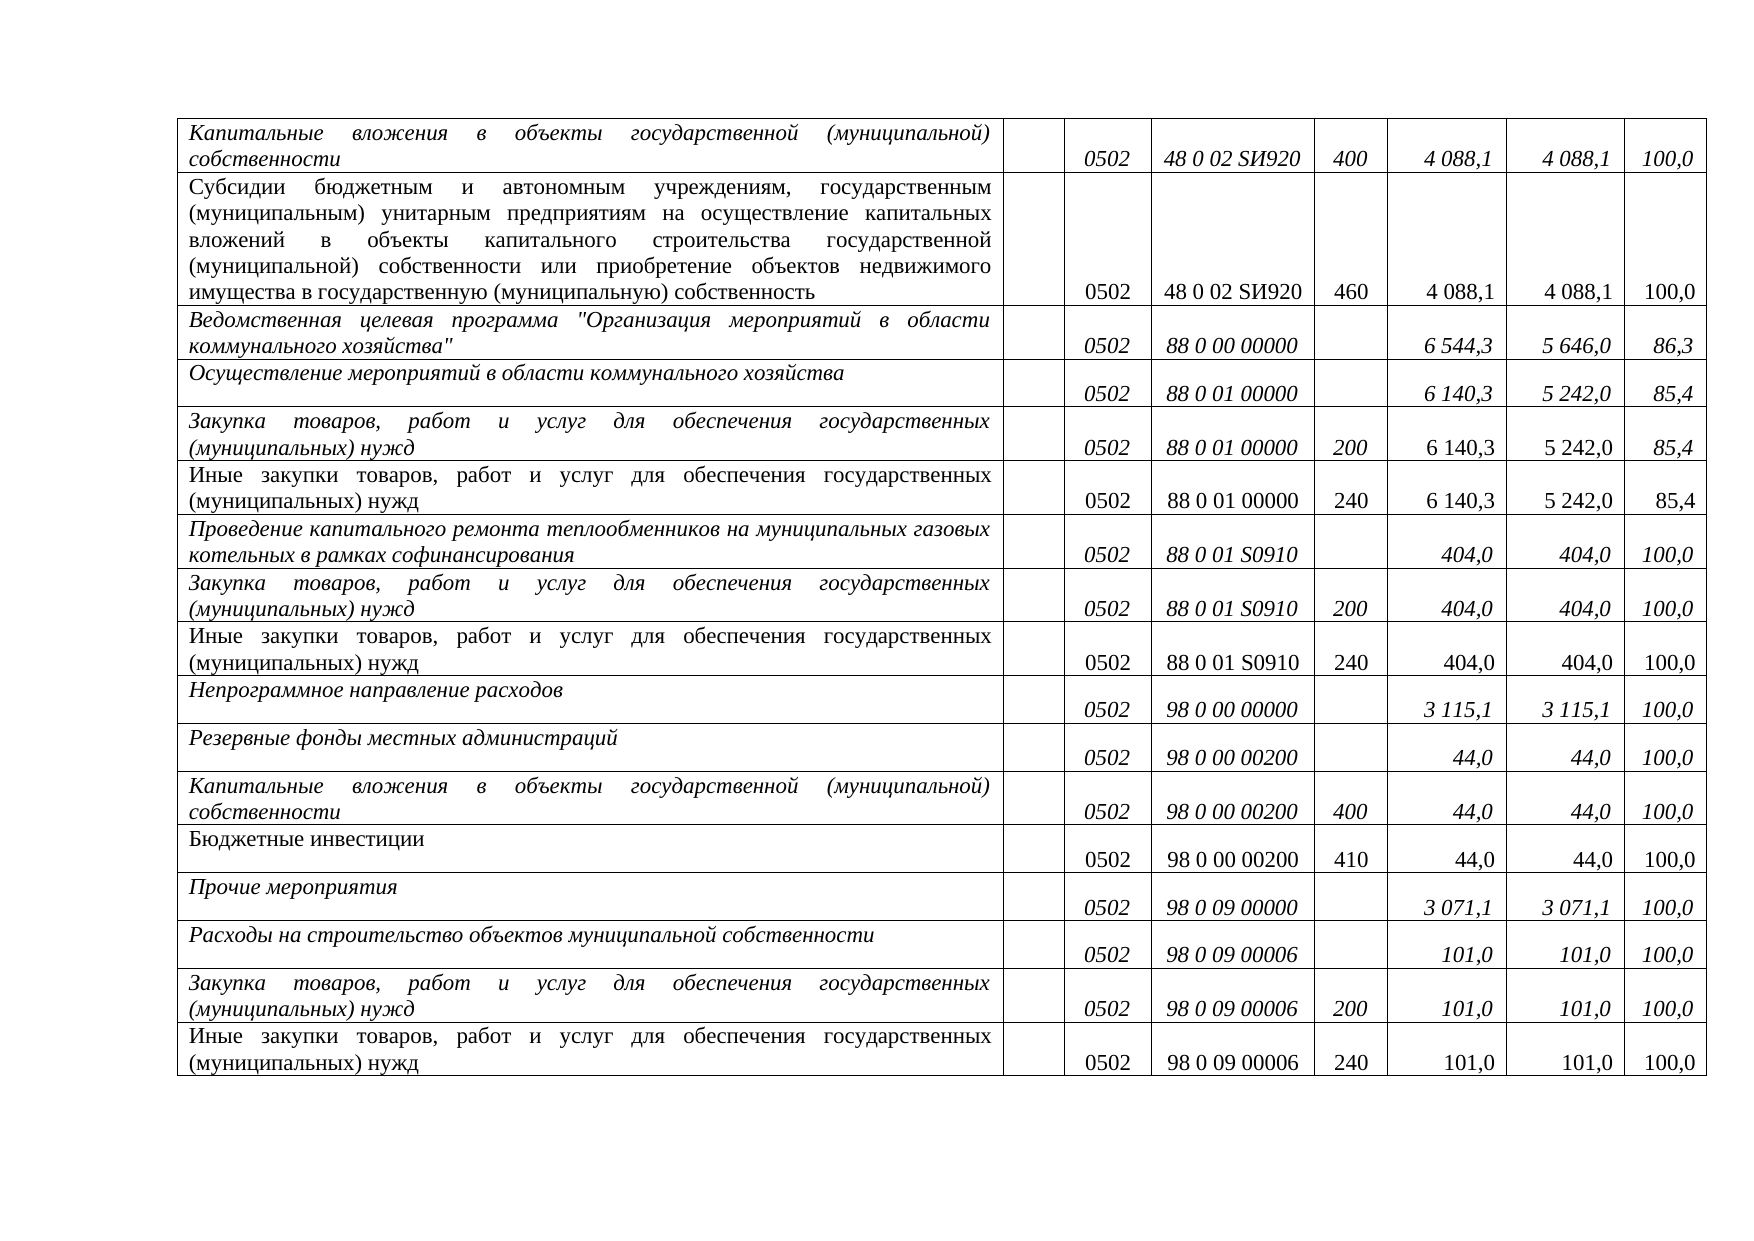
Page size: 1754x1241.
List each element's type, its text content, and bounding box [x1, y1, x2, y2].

table_cell [1004, 622, 1064, 675]
table_cell [1004, 921, 1064, 968]
table_cell 404,0 [1507, 515, 1624, 567]
table_cell 100,0 [1625, 873, 1706, 920]
table_cell 88 0 01 00000 [1152, 461, 1314, 514]
table_cell 460 [1315, 173, 1387, 305]
table_cell 410 [1315, 825, 1387, 872]
table_cell 0502 [1065, 825, 1151, 872]
table_cell [1004, 676, 1064, 723]
table_cell 0502 [1065, 622, 1151, 675]
table_cell 4 088,1 [1388, 173, 1506, 305]
table_cell 0502 [1065, 1023, 1151, 1075]
table_cell 100,0 [1625, 1023, 1706, 1075]
table_cell 0502 [1065, 772, 1151, 824]
table_cell 101,0 [1507, 969, 1624, 1022]
table_cell 404,0 [1507, 569, 1624, 621]
table_cell 0502 [1065, 360, 1151, 406]
table_cell 0502 [1065, 676, 1151, 723]
table_cell 100,0 [1625, 515, 1706, 567]
table_cell 88 0 01 S0910 [1152, 515, 1314, 567]
table_cell 100,0 [1625, 676, 1706, 723]
table_cell 0502 [1065, 407, 1151, 460]
table_cell 98 0 09 00006 [1152, 1023, 1314, 1075]
table_cell 6 140,3 [1388, 360, 1506, 406]
table_cell 100,0 [1625, 569, 1706, 621]
table_cell Бюджетные инвестиции [178, 825, 1003, 872]
table_cell 44,0 [1388, 825, 1506, 872]
table_cell 200 [1315, 407, 1387, 460]
table_cell [1315, 306, 1387, 358]
table_cell Резервные фонды местных администраций [178, 724, 1003, 771]
table_cell 44,0 [1507, 724, 1624, 771]
table_cell [1004, 969, 1064, 1022]
table_cell 0502 [1065, 173, 1151, 305]
table_cell [1004, 173, 1064, 305]
table_cell [1315, 515, 1387, 567]
table_cell [1004, 461, 1064, 514]
table_cell 0502 [1065, 119, 1151, 172]
table_cell Осуществление мероприятий в области коммунального хозяйства [178, 360, 1003, 406]
table_cell [1315, 921, 1387, 968]
table_cell 4 088,1 [1507, 119, 1624, 172]
table_cell 404,0 [1388, 569, 1506, 621]
table_cell 240 [1315, 461, 1387, 514]
table_cell [1315, 873, 1387, 920]
table_cell 6 140,3 [1388, 461, 1506, 514]
table_cell 101,0 [1507, 1023, 1624, 1075]
table_cell Непрограммное направление расходов [178, 676, 1003, 723]
table_cell [1004, 724, 1064, 771]
table_cell 88 0 00 00000 [1152, 306, 1314, 358]
table_cell 0502 [1065, 969, 1151, 1022]
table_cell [178, 969, 1003, 1022]
table_cell 44,0 [1388, 724, 1506, 771]
table_cell 88 0 01 S0910 [1152, 569, 1314, 621]
table_cell 85,4 [1625, 407, 1706, 460]
table_cell 100,0 [1625, 772, 1706, 824]
table_cell 200 [1315, 569, 1387, 621]
table_cell 101,0 [1388, 921, 1506, 968]
table_cell 85,4 [1625, 360, 1706, 406]
table_cell 200 [1315, 969, 1387, 1022]
table_cell [1315, 724, 1387, 771]
table_cell 98 0 09 00000 [1152, 873, 1314, 920]
table_cell [1004, 569, 1064, 621]
table_cell 48 0 02 SИ920 [1152, 119, 1314, 172]
table_cell 6 140,3 [1388, 407, 1506, 460]
table_cell 0502 [1065, 461, 1151, 514]
table_cell [1004, 119, 1064, 172]
table_cell 98 0 00 00000 [1152, 676, 1314, 723]
table_cell 404,0 [1388, 622, 1506, 675]
table_cell 98 0 00 00200 [1152, 825, 1314, 872]
table_cell [1004, 515, 1064, 567]
table_cell 240 [1315, 1023, 1387, 1075]
table_cell 88 0 01 00000 [1152, 407, 1314, 460]
table_cell [1004, 306, 1064, 358]
table_cell 100,0 [1625, 969, 1706, 1022]
table_cell 0502 [1065, 873, 1151, 920]
table_cell 4 088,1 [1507, 173, 1624, 305]
table_cell [1004, 1023, 1064, 1075]
table_cell 0502 [1065, 306, 1151, 358]
table_cell Закупка товаров, работ и услуг для обеспечения государственных (муниципальных) нужд [178, 407, 1003, 460]
table_cell 4 088,1 [1388, 119, 1506, 172]
table_cell 6 544,3 [1388, 306, 1506, 358]
table_cell 0502 [1065, 569, 1151, 621]
table_cell Ведомственная целевая программа "Организация мероприятий в области коммунального хозяйства" [178, 306, 1003, 358]
table_cell [1315, 676, 1387, 723]
table_cell 100,0 [1625, 119, 1706, 172]
table_cell [1004, 360, 1064, 406]
table_cell Иные закупки товаров, работ и услуг для обеспечения государственных (муниципальных) нужд [178, 461, 1003, 514]
table_cell Проведение капитального ремонта теплообменников на муниципальных газовых котельных в рамках софинансирования [178, 515, 1003, 567]
table_cell 400 [1315, 119, 1387, 172]
table_cell Капитальные вложения в объекты государственной (муниципальной) собственности [178, 119, 1003, 172]
table_cell 3 071,1 [1388, 873, 1506, 920]
table_cell 101,0 [1388, 969, 1506, 1022]
table_cell 98 0 09 00006 [1152, 969, 1314, 1022]
table_cell 3 071,1 [1507, 873, 1624, 920]
table_cell 86,3 [1625, 306, 1706, 358]
table_cell 88 0 01 S0910 [1152, 622, 1314, 675]
table_cell 5 242,0 [1507, 407, 1624, 460]
table_cell 404,0 [1388, 515, 1506, 567]
table_cell 44,0 [1388, 772, 1506, 824]
table_cell 100,0 [1625, 622, 1706, 675]
table_cell [1315, 360, 1387, 406]
table_cell 44,0 [1507, 772, 1624, 824]
table_cell Закупка товаров, работ и услуг для обеспечения государственных (муниципальных) нужд [178, 569, 1003, 621]
table_cell 98 0 00 00200 [1152, 724, 1314, 771]
table_cell [1004, 873, 1064, 920]
table_cell 5 646,0 [1507, 306, 1624, 358]
table_cell 85,4 [1625, 461, 1706, 514]
table_cell Субсидии бюджетным и автономным учреждениям, государственным (муниципальным) унитарным предприятиям на осуществление капитальных вложений в объекты капитального строительства государственной (муниципальной) собственности или приобретение объектов недвижимого имущества в государственную (муниципальную) собственность [178, 173, 1003, 305]
table_cell Иные закупки товаров, работ и услуг для обеспечения государственных (муниципальных) нужд [178, 622, 1003, 675]
table_cell 3 115,1 [1507, 676, 1624, 723]
table_cell 3 115,1 [1388, 676, 1506, 723]
table_cell 5 242,0 [1507, 360, 1624, 406]
table_cell 44,0 [1507, 825, 1624, 872]
table_cell 100,0 [1625, 173, 1706, 305]
table_cell 0502 [1065, 515, 1151, 567]
table_cell 404,0 [1507, 622, 1624, 675]
table_cell [1004, 772, 1064, 824]
table_cell 98 0 00 00200 [1152, 772, 1314, 824]
table_cell 100,0 [1625, 825, 1706, 872]
table_cell 101,0 [1507, 921, 1624, 968]
table_cell 0502 [1065, 724, 1151, 771]
table_cell 5 242,0 [1507, 461, 1624, 514]
table_cell 100,0 [1625, 724, 1706, 771]
table_cell 101,0 [1388, 1023, 1506, 1075]
table_cell Иные закупки товаров, работ и услуг для обеспечения государственных (муниципальных) нужд [178, 1023, 1003, 1075]
table_cell Расходы на строительство объектов муниципальной собственности [178, 921, 1003, 968]
table_cell 0502 [1065, 921, 1151, 968]
table_cell 100,0 [1625, 921, 1706, 968]
table_cell [1004, 407, 1064, 460]
table_cell 240 [1315, 622, 1387, 675]
table_cell [1004, 825, 1064, 872]
table_cell Прочие мероприятия [178, 873, 1003, 920]
table_cell 48 0 02 SИ920 [1152, 173, 1314, 305]
table_cell Капитальные вложения в объекты государственной (муниципальной) собственности [178, 772, 1003, 824]
table_cell 98 0 09 00006 [1152, 921, 1314, 968]
table_cell 400 [1315, 772, 1387, 824]
table_cell 88 0 01 00000 [1152, 360, 1314, 406]
